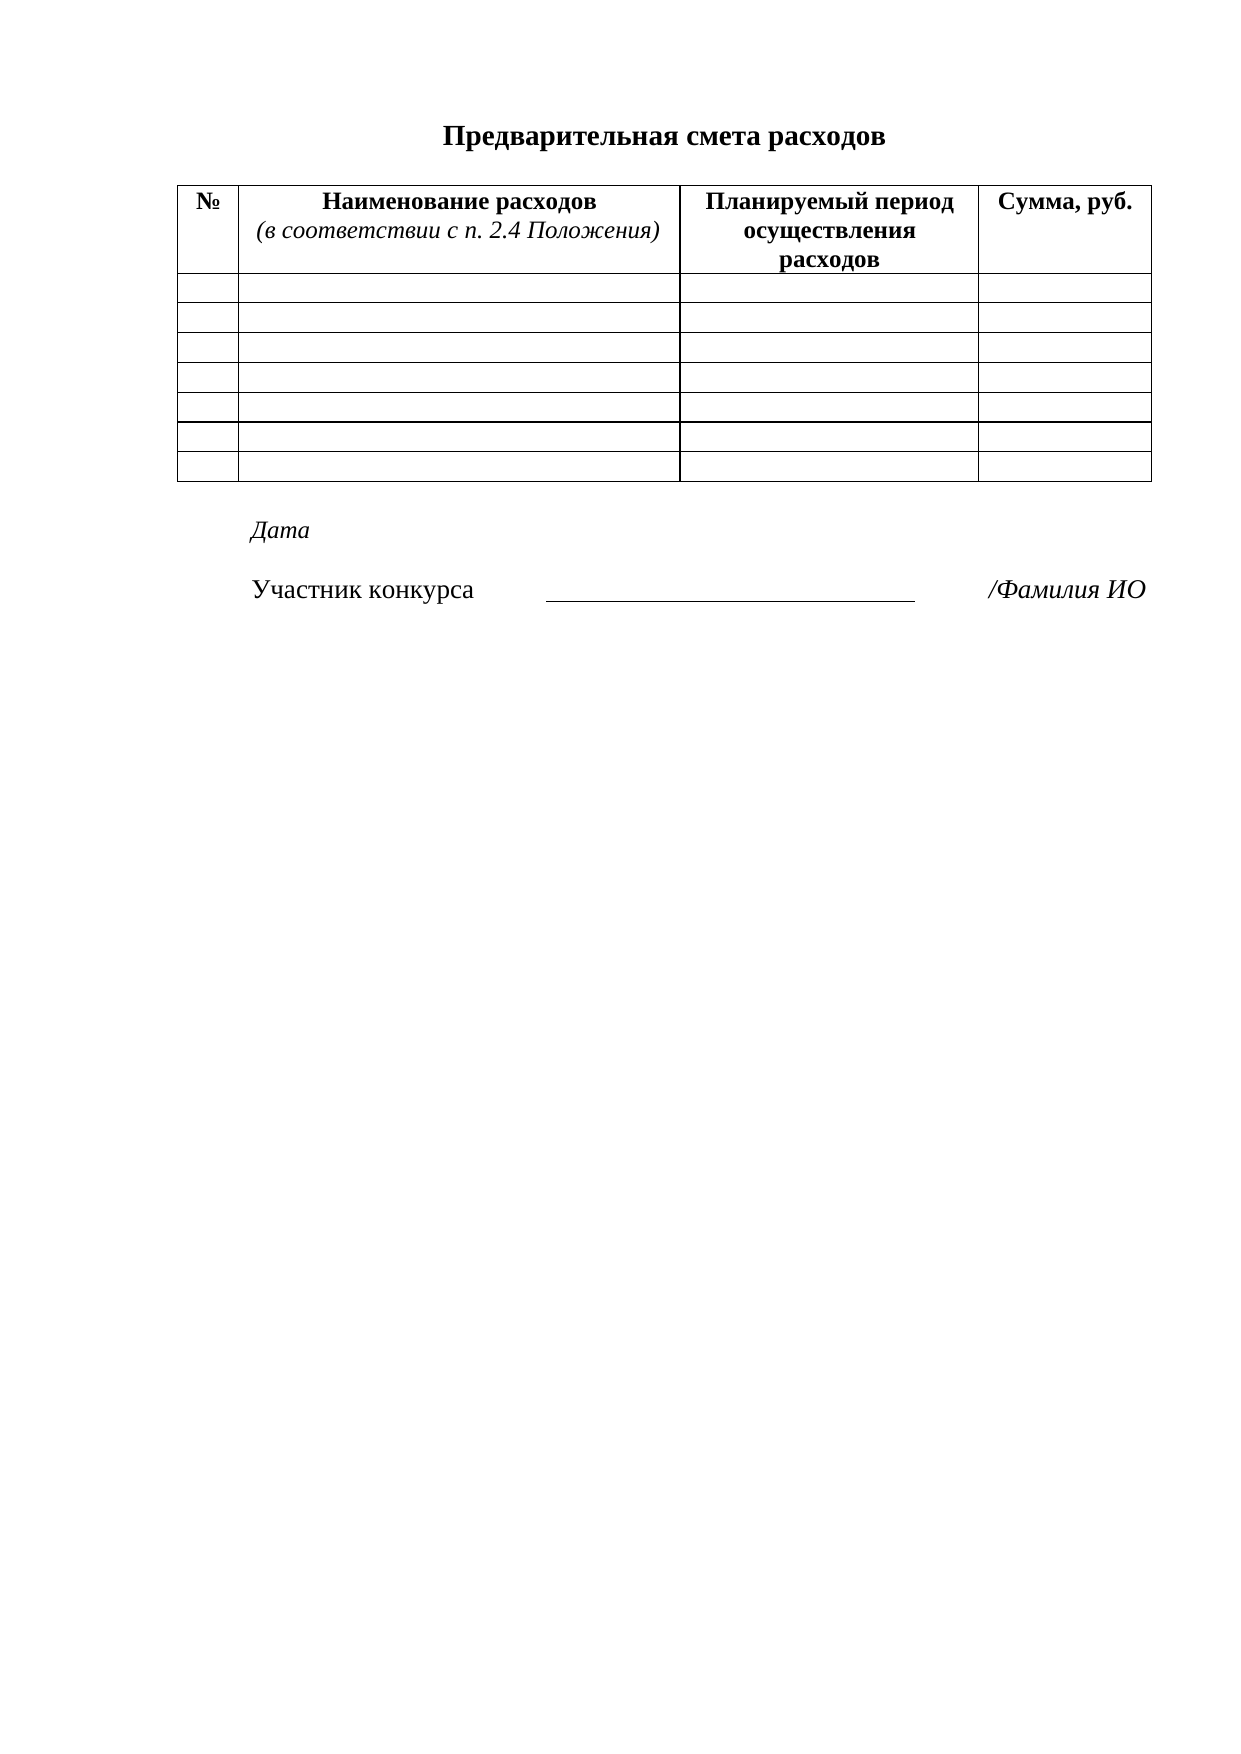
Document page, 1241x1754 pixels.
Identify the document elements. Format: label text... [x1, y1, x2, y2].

table_header Наименование расходов (в соответствии с п. 2.4 Положения) [239, 186, 679, 272]
table_cell [681, 363, 978, 392]
table_cell [979, 452, 1151, 481]
text Предварительная смета расходов [177, 118, 1152, 152]
table_header Сумма, руб. [979, 186, 1151, 272]
table_cell [681, 393, 978, 421]
table_cell [178, 274, 238, 302]
table_header № [178, 186, 238, 272]
table_cell [979, 393, 1151, 421]
table_cell [178, 393, 238, 421]
table_header Планируемый период осуществления расходов [681, 186, 978, 272]
text Дата [177, 516, 1152, 544]
table_cell [239, 303, 679, 332]
table_cell [239, 452, 679, 481]
table_cell [681, 274, 978, 302]
table_cell [979, 303, 1151, 332]
table_cell [239, 423, 679, 451]
table_cell [979, 333, 1151, 362]
table_cell [239, 333, 679, 362]
table_cell [178, 303, 238, 332]
table_cell [979, 274, 1151, 302]
table_cell [681, 333, 978, 362]
text Участник конкурса /Фамилия ИО [177, 573, 1152, 605]
table_cell [239, 363, 679, 392]
table_cell [239, 274, 679, 302]
table_cell [979, 363, 1151, 392]
table_cell [681, 423, 978, 451]
table_cell [178, 423, 238, 451]
table_cell [681, 303, 978, 332]
table_cell [681, 452, 978, 481]
table_cell [178, 452, 238, 481]
table_cell [979, 423, 1151, 451]
table_cell [178, 333, 238, 362]
table_cell [178, 363, 238, 392]
table_cell [239, 393, 679, 421]
